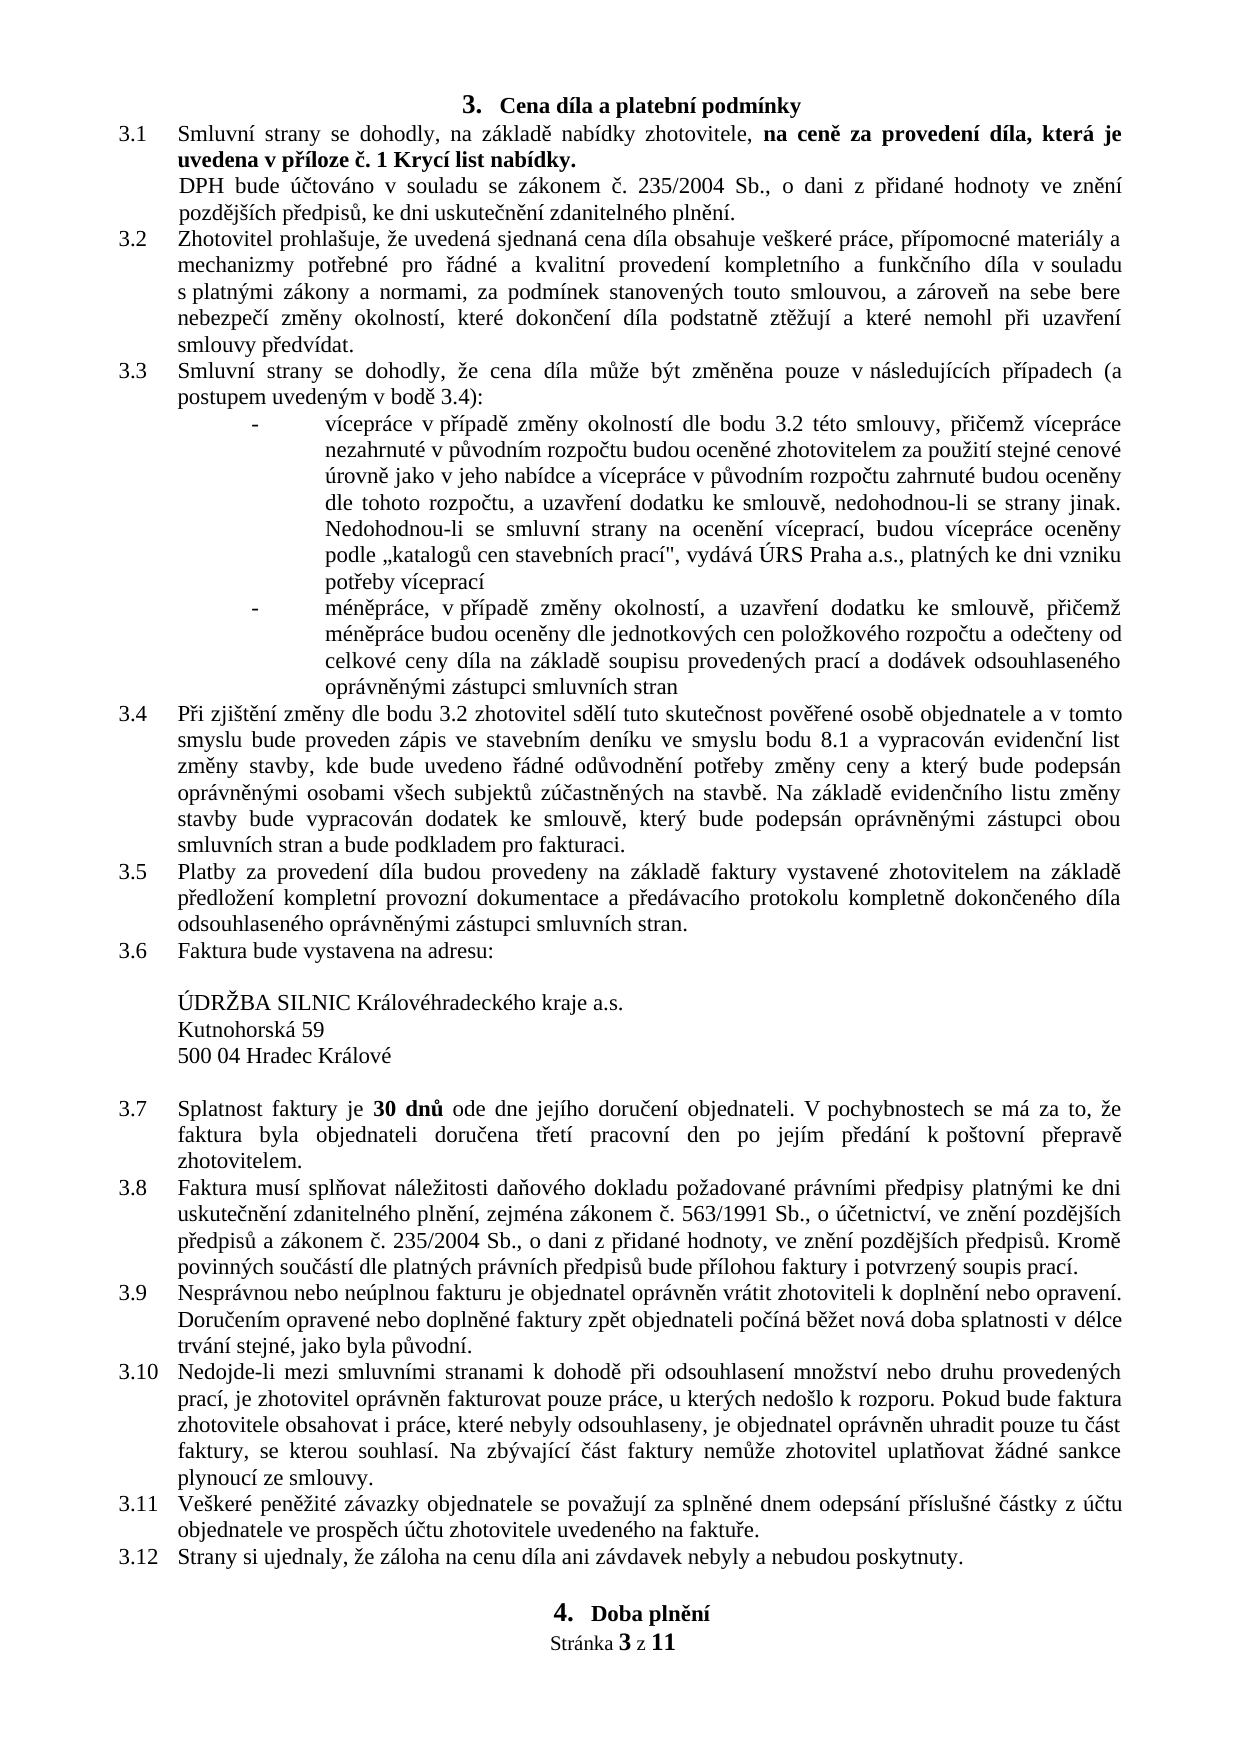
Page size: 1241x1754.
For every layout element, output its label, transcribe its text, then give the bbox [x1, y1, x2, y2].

list Cena díla a platební podmínky [141, 89, 1122, 120]
list Faktura musí splňovat náležitosti daňového dokladu požadované právními předpisy platnými ke dni uskutečnění zdanitelného plnění, zejména zákonem č. 563/1991 Sb., o účetnictví, ve znění pozdějších předpisů a zákonem č. 235/2004 Sb., o dani z přidané hodnoty, ve znění pozdějších předpisů. Kromě povinných součástí dle platných právních předpisů bude přílohou faktury i potvrzený soupis prací. [118, 1174, 1122, 1279]
list Nedojde-li mezi smluvními stranami k dohodě při odsouhlasení množství nebo druhu provedených prací, je zhotovitel oprávněn fakturovat pouze práce, u kterých nedošlo k rozporu. Pokud bude faktura zhotovitele obsahovat i práce, které nebyly odsouhlaseny, je objednatel oprávněn uhradit pouze tu část faktury, se kterou souhlasí. Na zbývající část faktury nemůže zhotovitel uplatňovat žádné sankce plynoucí ze smlouvy. [118, 1358, 1122, 1490]
list Platby za provedení díla budou provedeny na základě faktury vystavené zhotovitelem na základě předložení kompletní provozní dokumentace a předávacího protokolu kompletně dokončeného díla odsouhlaseného oprávněnými zástupci smluvních stran. [118, 858, 1122, 937]
list Splatnost faktury je 30 dnů ode dne jejího doručení objednateli. V pochybnostech se má za to, že faktura byla objednateli doručena třetí pracovní den po jejím předání k poštovní přepravě zhotovitelem. [118, 1095, 1122, 1174]
list Doba plnění [141, 1596, 1122, 1627]
list Zhotovitel prohlašuje, že uvedená sjednaná cena díla obsahuje veškeré práce, přípomocné materiály a mechanizmy potřebné pro řádné a kvalitní provedení kompletního a funkčního díla v souladu s platnými zákony a normami, za podmínek stanovených touto smlouvou, a zároveň na sebe bere nebezpečí změny okolností, které dokončení díla podstatně ztěžují a které nemohl při uzavření smlouvy předvídat. [118, 225, 1122, 357]
text 500 04 Hradec Králové [177, 1042, 1122, 1068]
list Smluvní strany se dohodly, že cena díla může být změněna pouze v následujících případech (a postupem uvedeným v bodě 3.4): [118, 357, 1122, 410]
list Nesprávnou nebo neúplnou fakturu je objednatel oprávněn vrátit zhotoviteli k doplnění nebo opravení. Doručením opravené nebo doplněné faktury zpět objednateli počíná běžet nová doba splatnosti v délce trvání stejné, jako byla původní. [118, 1279, 1122, 1358]
list Smluvní strany se dohodly, na základě nabídky zhotovitele, na ceně za provedení díla, která je uvedena v příloze č. 1 Krycí list nabídky. [118, 120, 1122, 172]
list vícepráce v případě změny okolností dle bodu 3.2 této smlouvy, přičemž vícepráce nezahrnuté v původním rozpočtu budou oceněné zhotovitelem za použití stejné cenové úrovně jako v jeho nabídce a vícepráce v původním rozpočtu zahrnuté budou oceněny dle tohoto rozpočtu, a uzavření dodatku ke smlouvě, nedohodnou-li se strany jinak. Nedohodnou-li se smluvní strany na ocenění víceprací, budou vícepráce oceněny podle „katalogů cen stavebních prací", vydává ÚRS Praha a.s., platných ke dni vzniku potřeby víceprací [251, 410, 1122, 594]
list Faktura bude vystavena na adresu: [118, 937, 1122, 963]
list Veškeré peněžité závazky objednatele se považují za splněné dnem odepsání příslušné částky z účtu objednatele ve prospěch účtu zhotovitele uvedeného na faktuře. [118, 1490, 1122, 1543]
list Strany si ujednaly, že záloha na cenu díla ani závdavek nebyly a nebudou poskytnuty. [118, 1543, 1122, 1569]
text DPH bude účtováno v souladu se zákonem č. 235/2004 Sb., o dani z přidané hodnoty ve znění pozdějších předpisů, ke dni uskutečnění zdanitelného plnění. [178, 172, 1122, 225]
text Kutnohorská 59 [177, 1016, 1122, 1042]
text ÚDRŽBA SILNIC Královéhradeckého kraje a.s. [177, 989, 1122, 1016]
list Při zjištění změny dle bodu 3.2 zhotovitel sdělí tuto skutečnost pověřené osobě objednatele a v tomto smyslu bude proveden zápis ve stavebním deníku ve smyslu bodu 8.1 a vypracován evidenční list změny stavby, kde bude uvedeno řádné odůvodnění potřeby změny ceny a který bude podepsán oprávněnými osobami všech subjektů zúčastněných na stavbě. Na základě evidenčního listu změny stavby bude vypracován dodatek ke smlouvě, který bude podepsán oprávněnými zástupci obou smluvních stran a bude podkladem pro fakturaci. [118, 699, 1122, 858]
list méněpráce, v případě změny okolností, a uzavření dodatku ke smlouvě, přičemž méněpráce budou oceněny dle jednotkových cen položkového rozpočtu a odečteny od celkové ceny díla na základě soupisu provedených prací a dodávek odsouhlaseného oprávněnými zástupci smluvních stran [251, 594, 1122, 699]
